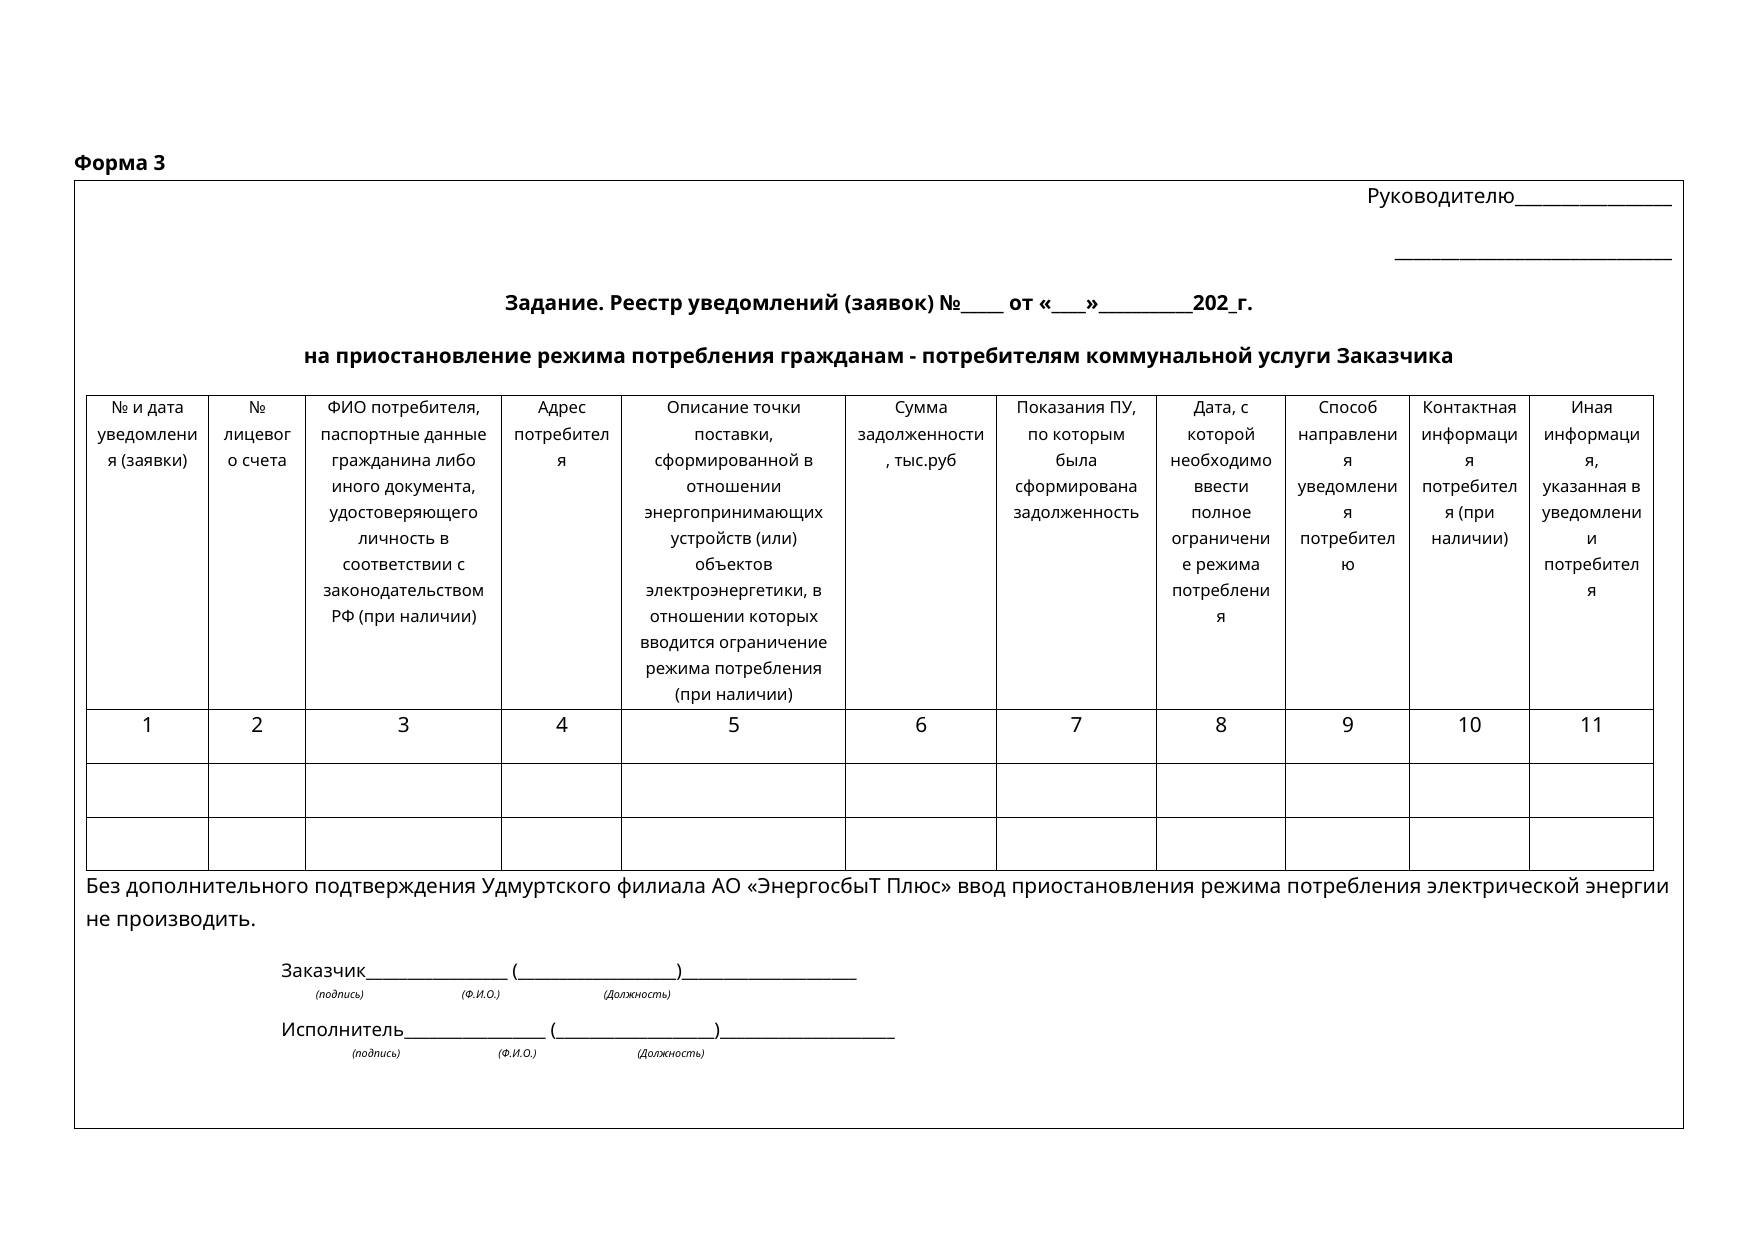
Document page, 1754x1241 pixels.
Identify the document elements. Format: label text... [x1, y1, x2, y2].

table_header Руководителю_________________ ______________________________ Задание. Реестр уведомлений (заявок) №_____ от «____»___________202_г. на приостановление режима потребления гражданам - потребителям коммунальной услуги Заказчика Без дополнительного подтверждения Удмуртского филиала АО «ЭнергосбыТ Плюс» ввод приостановления режима потребления электрической энергии не производить. Заказчик_________________ (___________________)_____________________ (подпись) (Ф.И.О.) (Должность) Исполнитель_________________ (___________________)_____________________ (подпись) (Ф.И.О.) (Должность) [75, 181, 1683, 1127]
subtitle Форма 3 [74, 148, 1680, 176]
